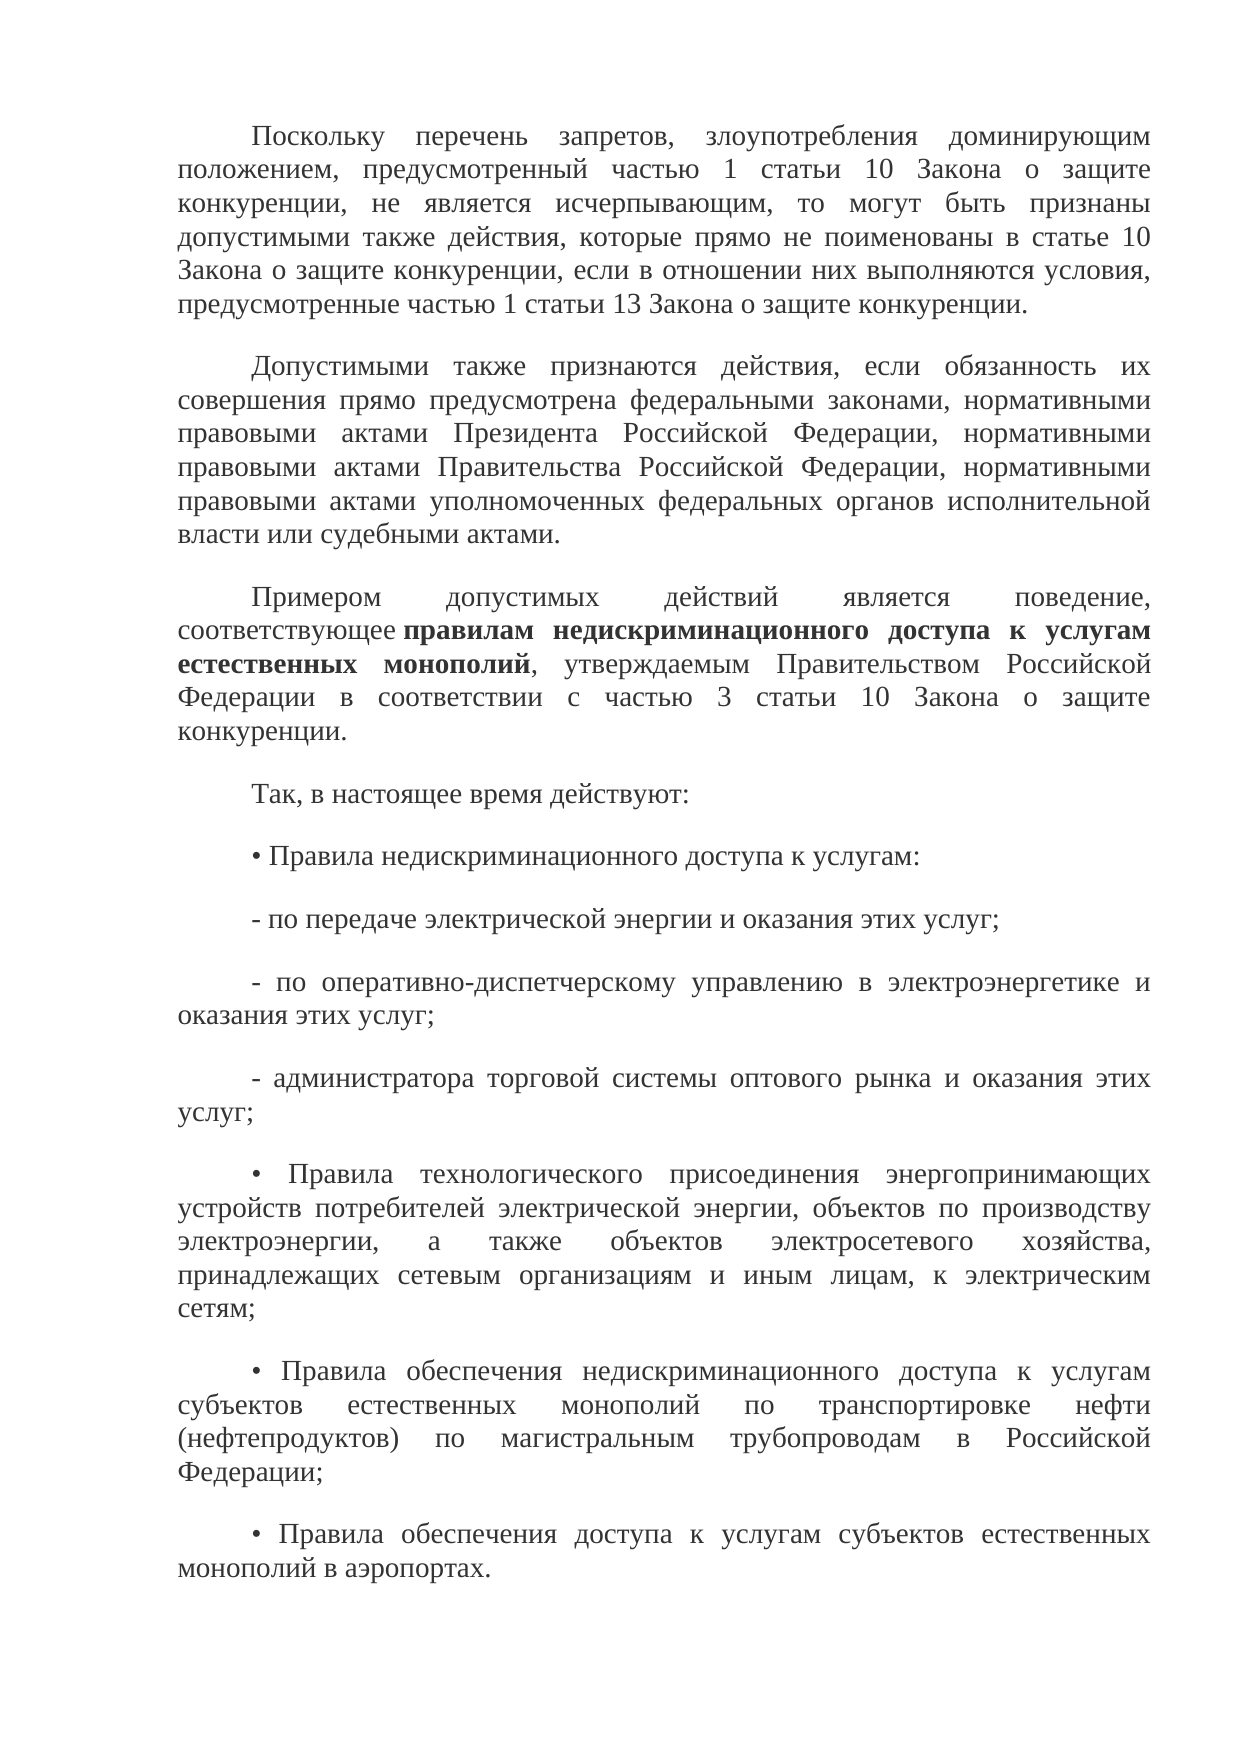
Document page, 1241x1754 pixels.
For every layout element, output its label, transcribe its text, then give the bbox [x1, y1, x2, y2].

text Так, в настоящее время действуют: [177, 776, 1152, 809]
text • Правила технологического присоединения энергопринимающих устройств потребителей электрической энергии, объектов по производству электроэнергии, а также объектов электросетевого хозяйства, принадлежащих сетевым организациям и иным лицам, к электрическим сетям; [177, 1156, 1152, 1324]
text - администратора торговой системы оптового рынка и оказания этих услуг; [177, 1060, 1152, 1127]
text - по оперативно-диспетчерскому управлению в электроэнергетике и оказания этих услуг; [177, 964, 1152, 1031]
text - по передаче электрической энергии и оказания этих услуг; [177, 901, 1152, 935]
text • Правила обеспечения доступа к услугам субъектов естественных монополий в аэропортах. [177, 1517, 1152, 1584]
text Допустимыми также признаются действия, если обязанность их совершения прямо предусмотрена федеральными законами, нормативными правовыми актами Президента Российской Федерации, нормативными правовыми актами Правительства Российской Федерации, нормативными правовыми актами уполномоченных федеральных органов исполнительной власти или судебными актами. [177, 348, 1152, 550]
text • Правила недискриминационного доступа к услугам: [177, 838, 1152, 872]
text Поскольку перечень запретов, злоупотребления доминирующим положением, предусмотренный частью 1 статьи 10 Закона о защите конкуренции, не является исчерпывающим, то могут быть признаны допустимыми также действия, которые прямо не поименованы в статье 10 Закона о защите конкуренции, если в отношении них выполняются условия, предусмотренные частью 1 статьи 13 Закона о защите конкуренции. [177, 118, 1152, 319]
text • Правила обеспечения недискриминационного доступа к услугам субъектов естественных монополий по транспортировке нефти (нефтепродуктов) по магистральным трубопроводам в Российской Федерации; [177, 1353, 1152, 1487]
text Примером допустимых действий является поведение, соответствующее правилам недискриминационного доступа к услугам естественных монополий, утверждаемым Правительством Российской Федерации в соответствии с частью 3 статьи 10 Закона о защите конкуренции. [177, 579, 1152, 747]
